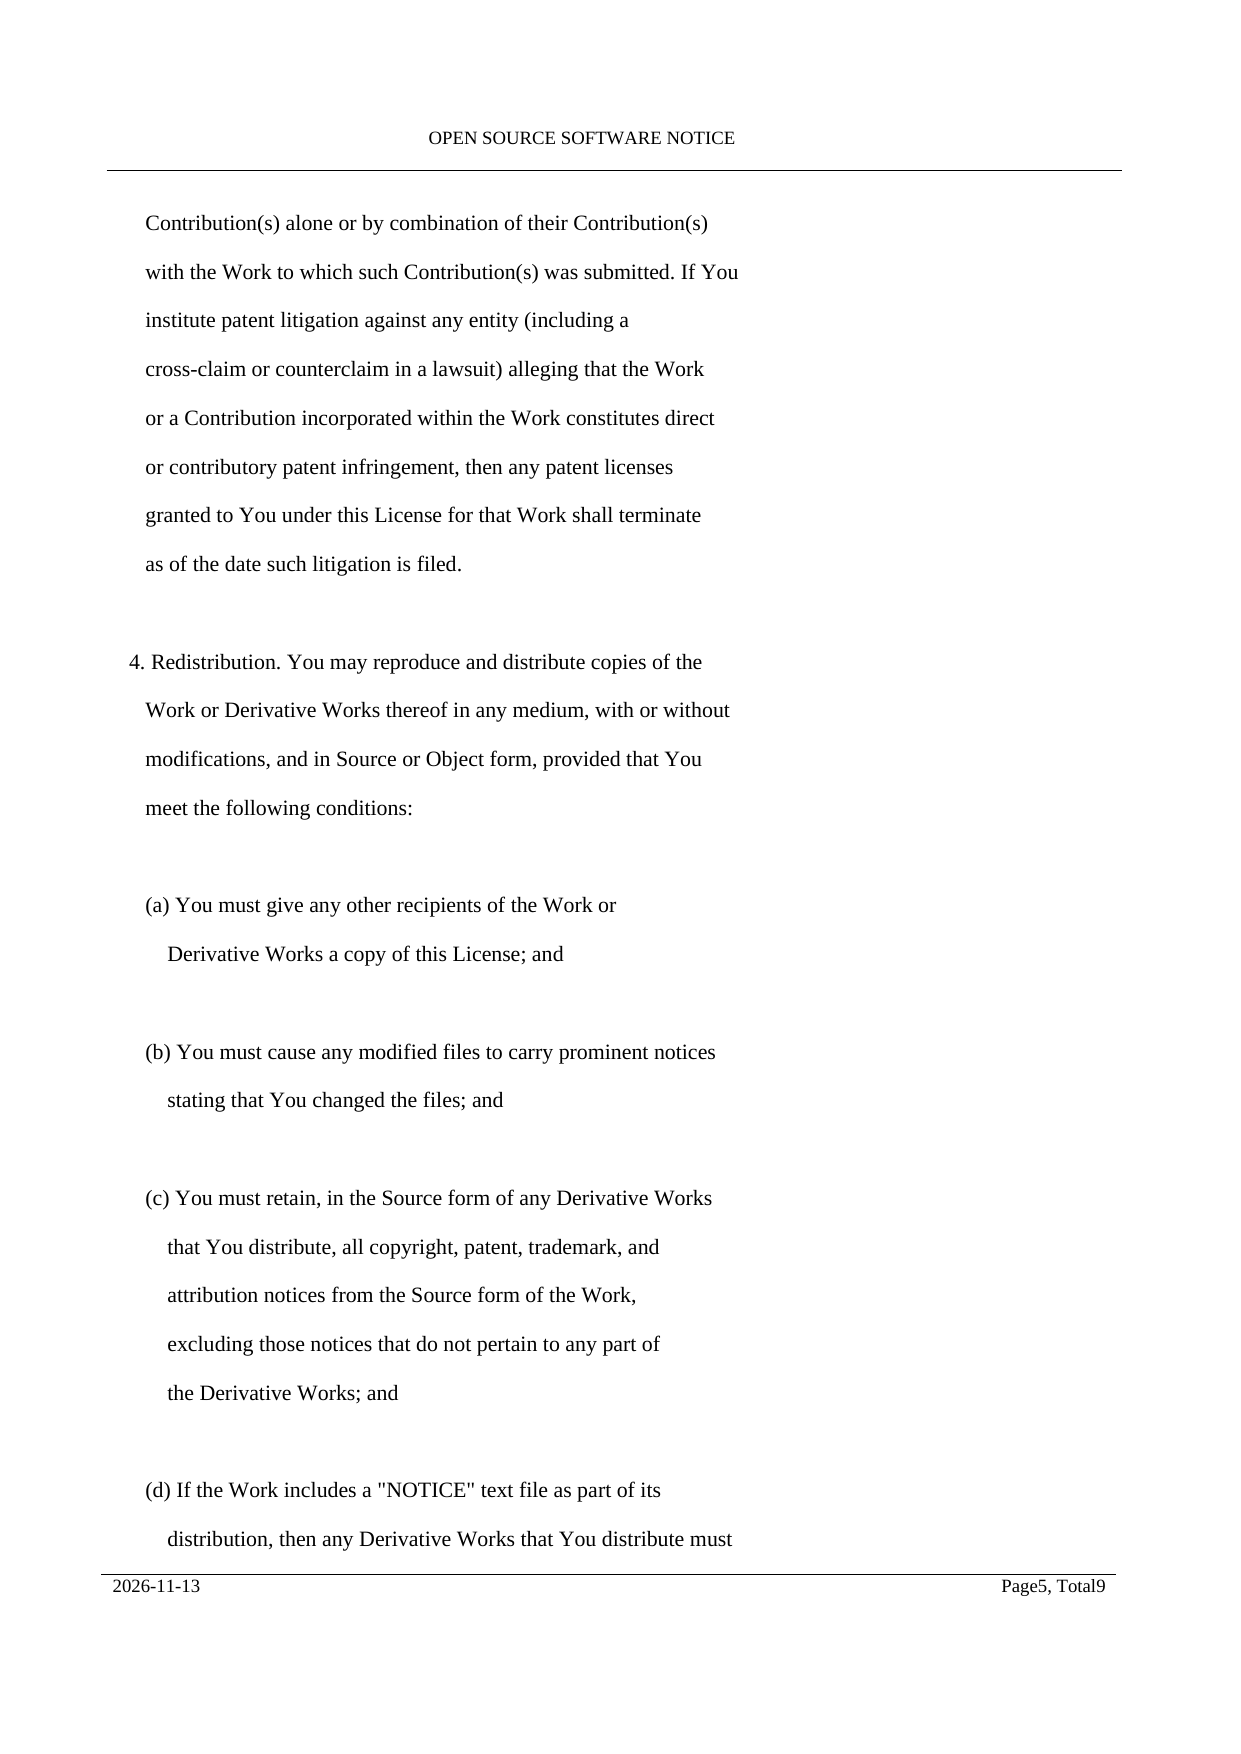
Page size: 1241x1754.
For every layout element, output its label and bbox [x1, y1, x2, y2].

text [112, 206, 1128, 1555]
